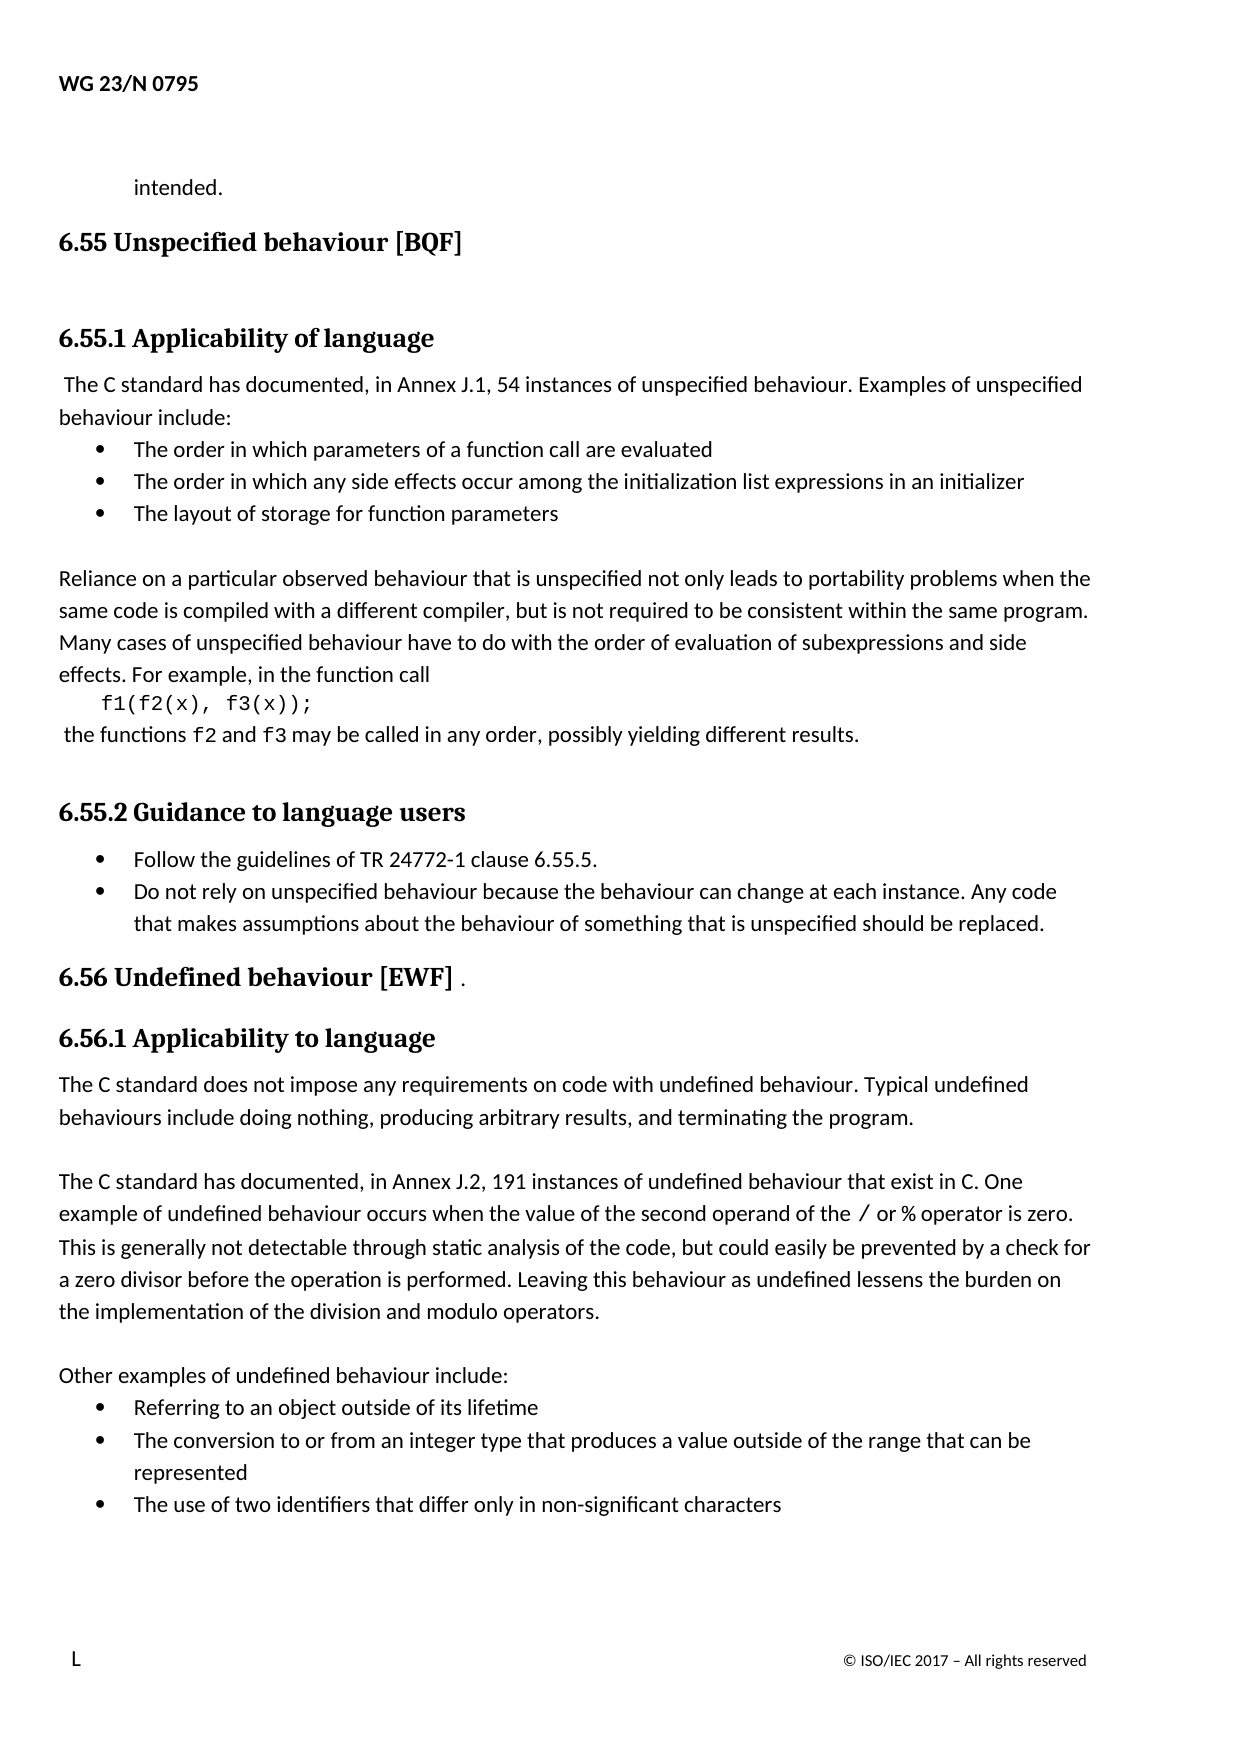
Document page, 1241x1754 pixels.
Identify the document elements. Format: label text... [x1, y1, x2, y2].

list Referring to an object outside of its lifetime [96, 1393, 1099, 1422]
list The order in which parameters of a function call are evaluated [96, 435, 1099, 463]
subtitle 6.56.1 Applicability to language [58, 1023, 1099, 1054]
subtitle 6.55 Unspecified behaviour [BQF] [58, 227, 1099, 258]
list The order in which any side effects occur among the initialization list expressions in an initializer [96, 467, 1099, 495]
subtitle 6.55.2 Guidance to language users [58, 797, 1099, 828]
list Follow the guidelines of TR 24772-1 clause 6.55.5. [96, 845, 1099, 873]
subtitle 6.56 Undefined behaviour [EWF] . [58, 962, 1099, 993]
text The C standard has documented, in Annex J.1, 54 instances of unspecified behaviour. Examples of unspecified behaviour include: [58, 371, 1099, 431]
list Do not rely on unspecified behaviour because the behaviour can change at each instance. Any code that makes assumptions about the behaviour of something that is unspecified should be replaced. [96, 877, 1099, 937]
list The conversion to or from an integer type that produces a value outside of the range that can be represented [96, 1426, 1099, 1486]
text The C standard does not impose any requirements on code with undefined behaviour. Typical undefined behaviours include doing nothing, producing arbitrary results, and terminating the program. [58, 1071, 1099, 1131]
subtitle 6.55.1 Applicability of language [58, 323, 1099, 354]
list The use of two identifiers that differ only in non-significant characters [96, 1490, 1099, 1518]
text f1(f2(x), f3(x)); [58, 692, 1099, 716]
text The C standard has documented, in Annex J.2, 191 instances of undefined behaviour that exist in C. One example of undefined behaviour occurs when the value of the second operand of the / or % operator is zero. This is generally not detectable through static analysis of the code, but could easily be prevented by a check for a zero divisor before the operation is performed. Leaving this behaviour as undefined lessens the burden on the implementation of the division and modulo operators. [58, 1167, 1099, 1325]
text the functions f2 and f3 may be called in any order, possibly yielding different results. [58, 720, 1099, 748]
text Other examples of undefined behaviour include: [58, 1361, 1099, 1389]
text Reliance on a particular observed behaviour that is unspecified not only leads to portability problems when the same code is compiled with a different compiler, but is not required to be consistent within the same program. Many cases of unspecified behaviour have to do with the order of evaluation of subexpressions and side effects. For example, in the function call [58, 564, 1099, 688]
list The layout of storage for function parameters [96, 499, 1099, 527]
